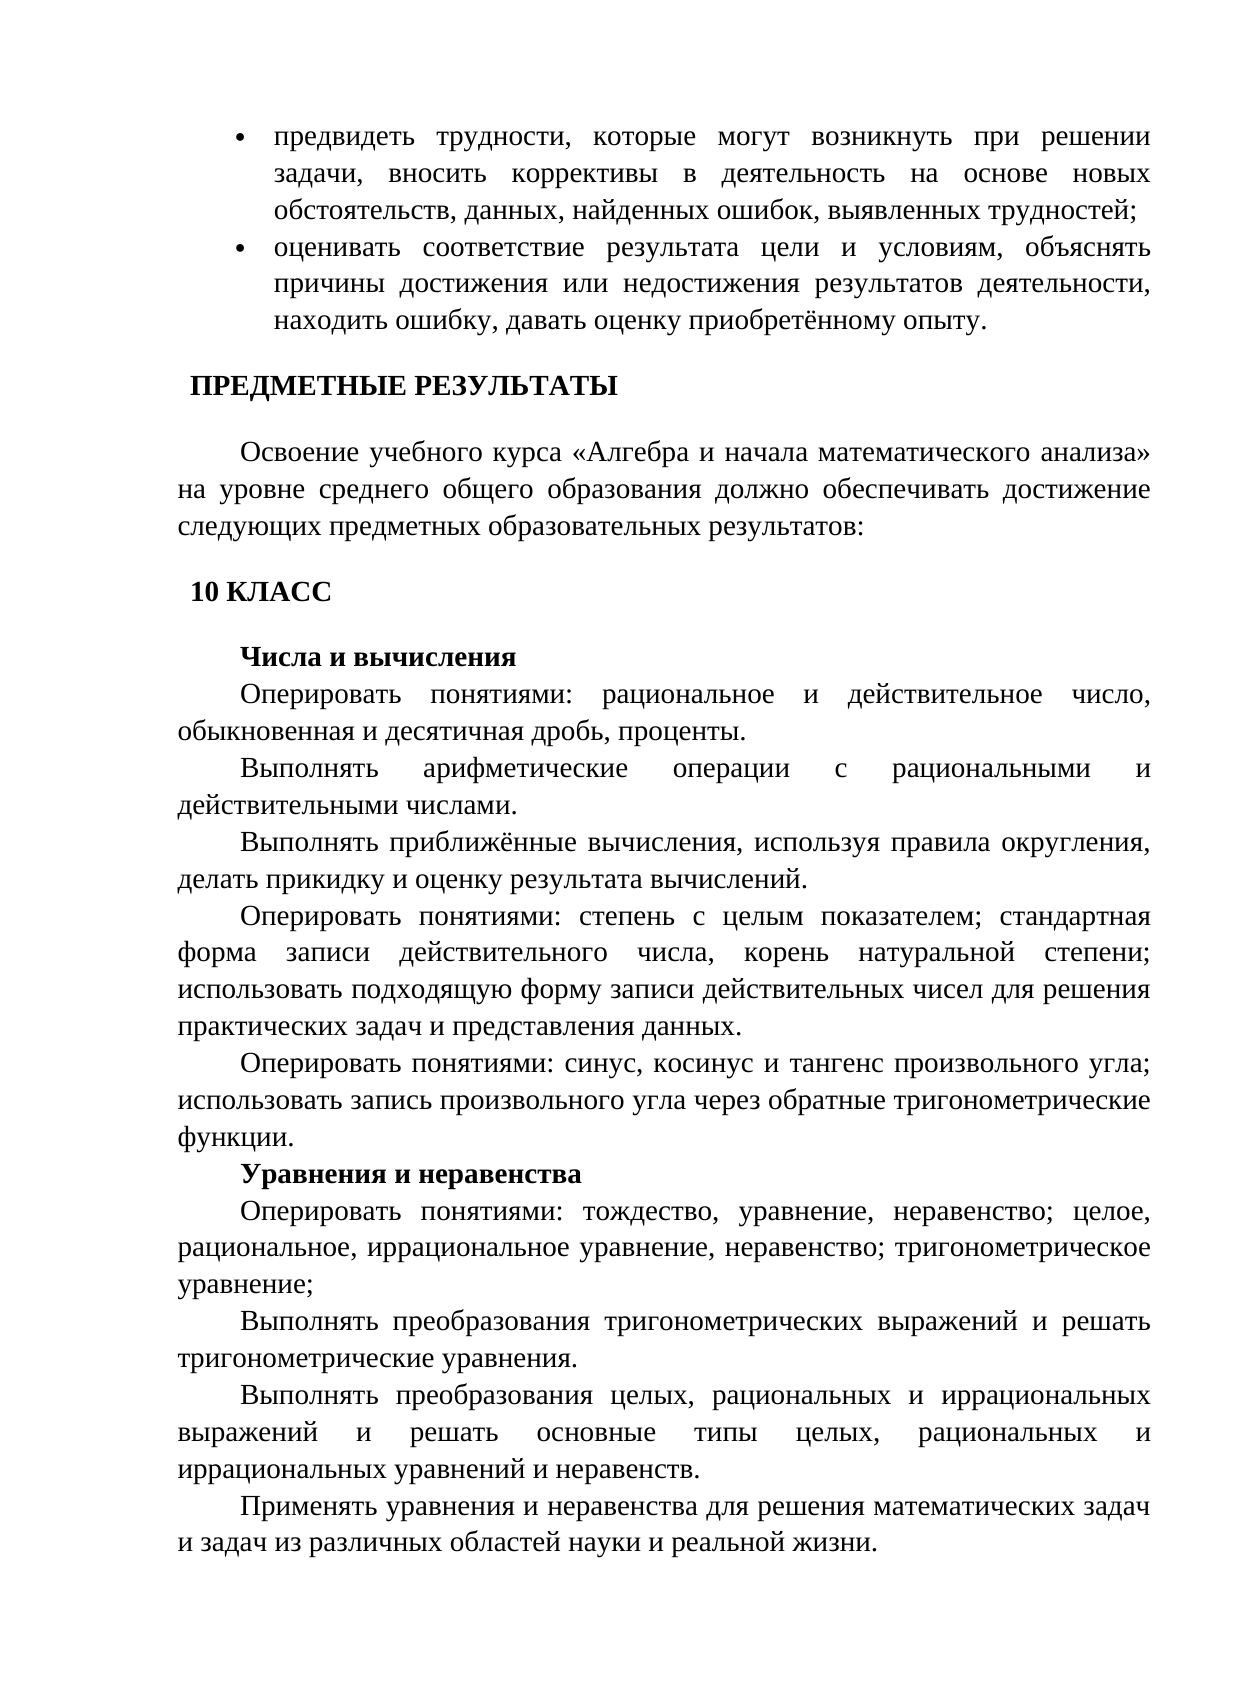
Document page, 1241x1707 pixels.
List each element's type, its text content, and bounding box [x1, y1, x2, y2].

text Оперировать понятиями: степень с целым показателем; стандартная форма записи действительного числа, корень натуральной степени; использовать подходящую форму записи действительных чисел для решения практических задач и представления данных. [177, 898, 1152, 1042]
text Выполнять арифметические операции с рациональными и действительными числами. [177, 750, 1152, 821]
text ПРЕДМЕТНЫЕ РЕЗУЛЬТАТЫ [190, 368, 1152, 402]
text Оперировать понятиями: тождество, уравнение, неравенство; целое, рациональное, иррациональное уравнение, неравенство; тригонометрическое уравнение; [177, 1193, 1152, 1300]
list предвидеть трудности, которые могут возникнуть при решении задачи, вносить коррективы в деятельность на основе новых обстоятельств, данных, найденных ошибок, выявленных трудностей; [236, 118, 1152, 225]
text Выполнять приближённые вычисления, используя правила округления, делать прикидку и оценку результата вычислений. [177, 824, 1152, 894]
text Числа и вычисления [177, 639, 1152, 673]
text Оперировать понятиями: рациональное и действительное число, обыкновенная и десятичная дробь, проценты. [177, 676, 1152, 747]
text Оперировать понятиями: синус, косинус и тангенс произвольного угла; использовать запись произвольного угла через обратные тригонометрические функции. [177, 1045, 1152, 1152]
text Уравнения и неравенства [177, 1156, 1152, 1189]
list оценивать соответствие результата цели и условиям, объяснять причины достижения или недостижения результатов деятельности, находить ошибку, давать оценку приобретённому опыту. [236, 229, 1152, 336]
text Освоение учебного курса «Алгебра и начала математического анализа» на уровне среднего общего образования должно обеспечивать достижение следующих предметных образовательных результатов: [177, 434, 1152, 541]
text 10 КЛАСС [190, 574, 1152, 607]
text Выполнять преобразования тригонометрических выражений и решать тригонометрические уравнения. [177, 1303, 1152, 1374]
text Применять уравнения и неравенства для решения математических задач и задач из различных областей науки и реальной жизни. [177, 1488, 1152, 1558]
text Выполнять преобразования целых, рациональных и иррациональных выражений и решать основные типы целых, рациональных и иррациональных уравнений и неравенств. [177, 1377, 1152, 1484]
